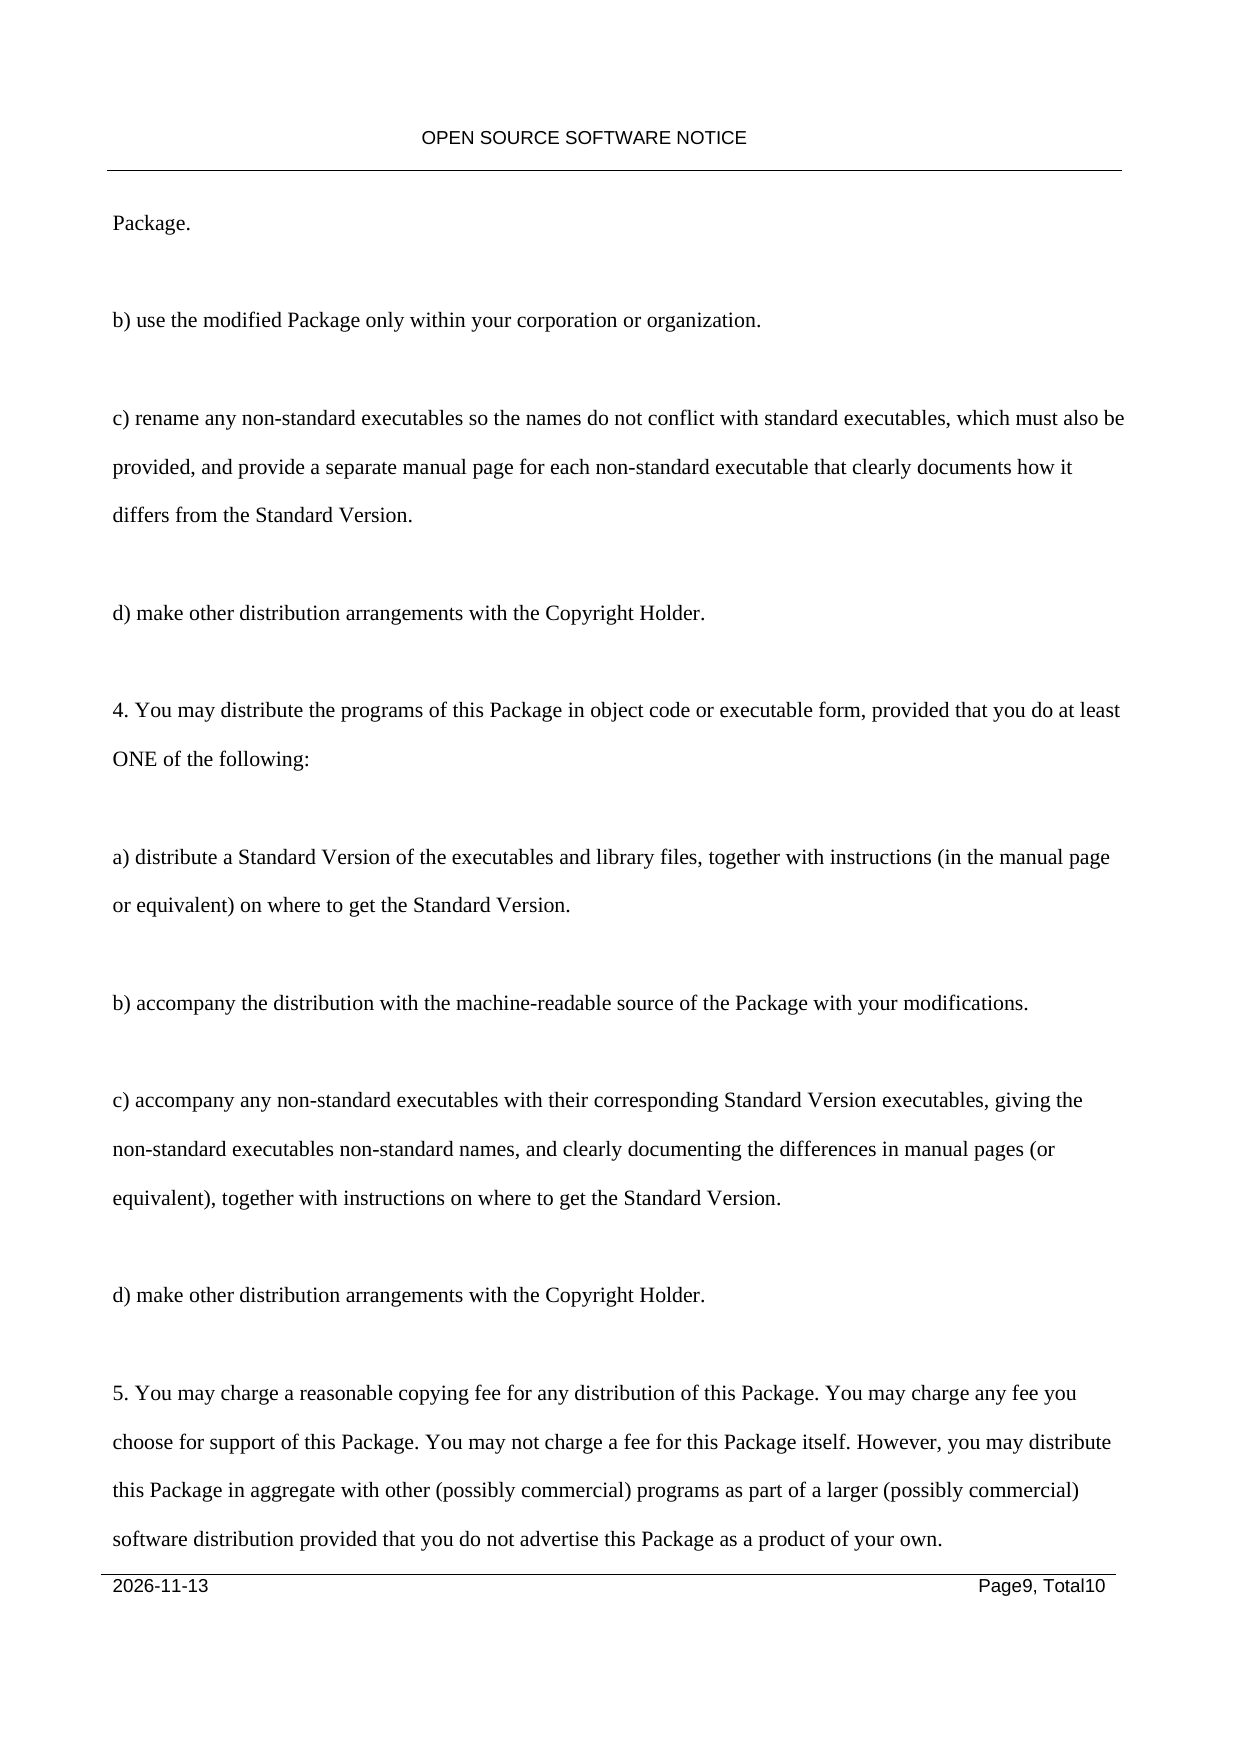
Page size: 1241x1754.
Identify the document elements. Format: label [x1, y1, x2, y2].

text [112, 206, 1128, 1555]
